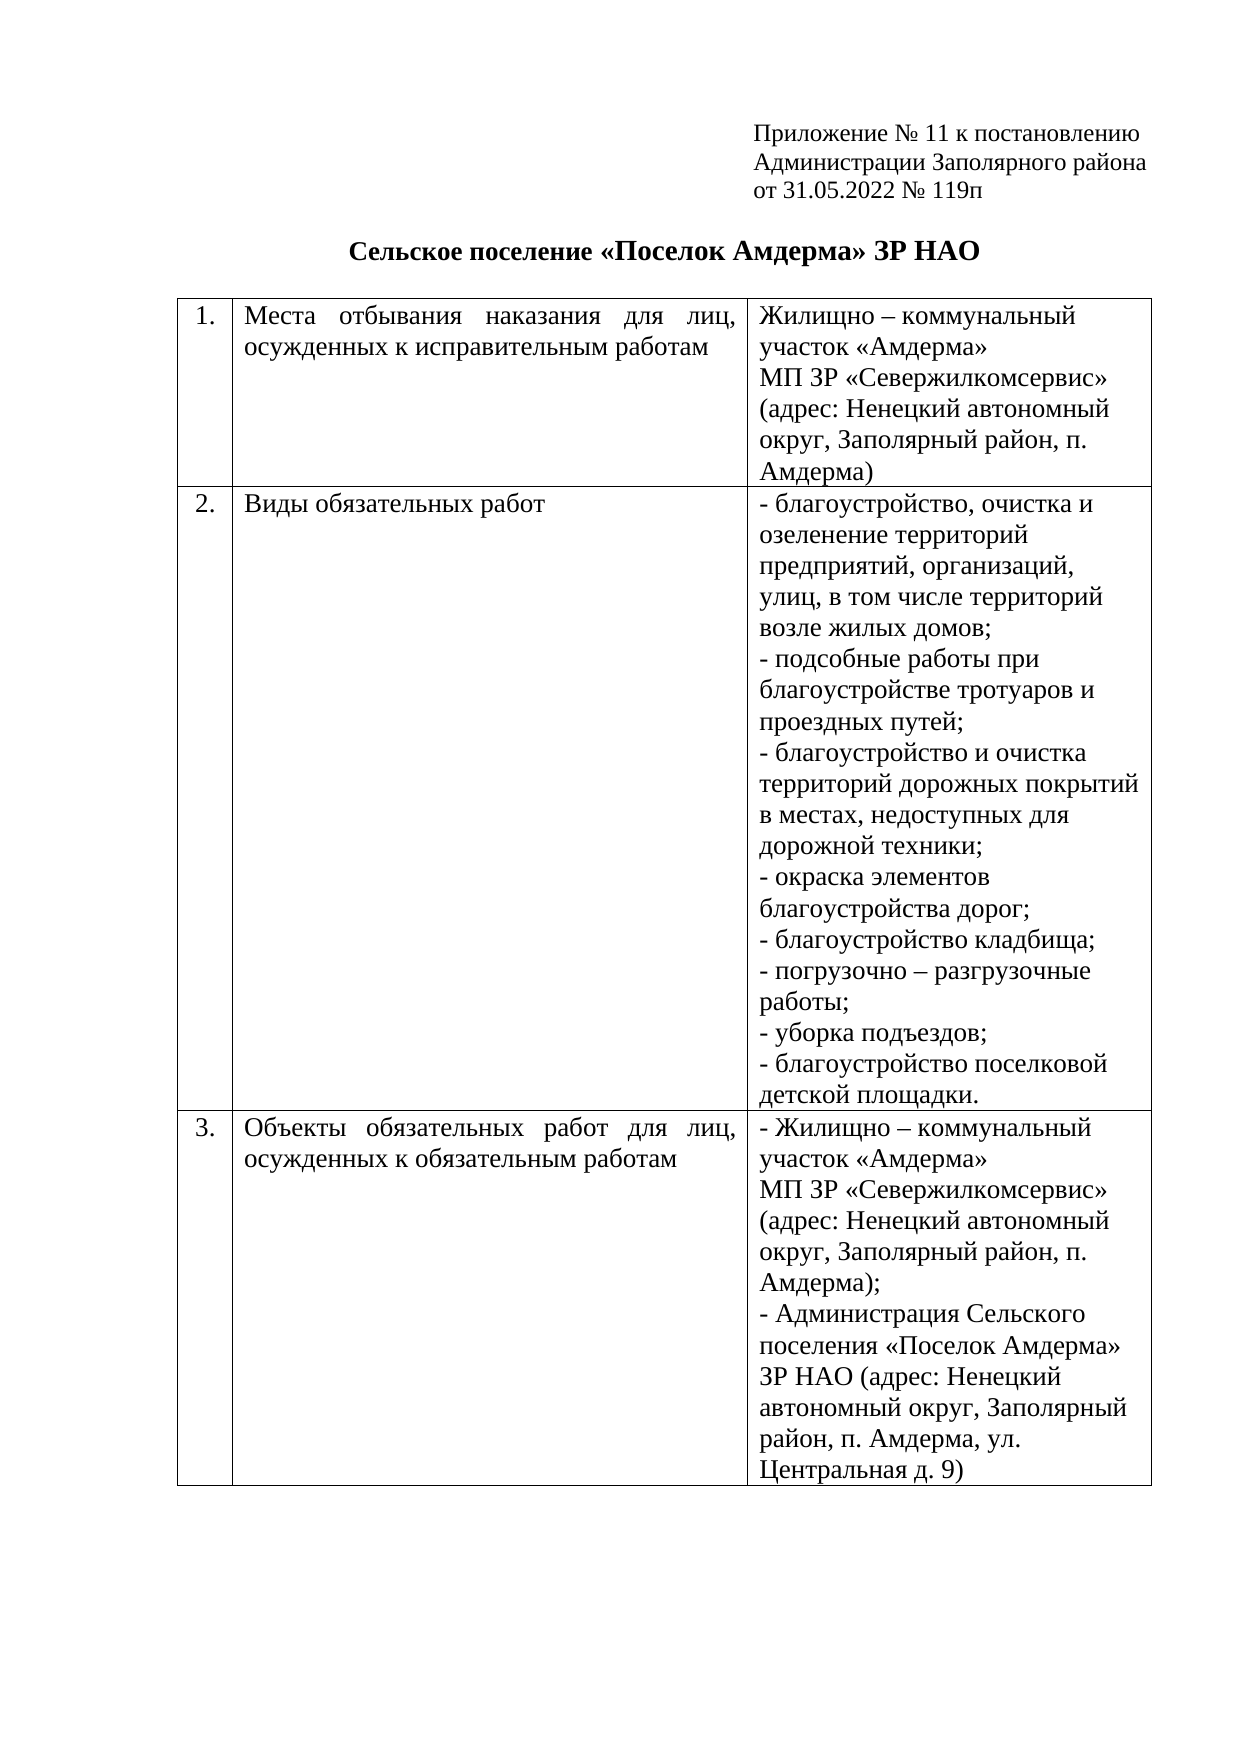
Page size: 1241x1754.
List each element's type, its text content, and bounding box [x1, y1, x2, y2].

table_cell Виды обязательных работ [233, 487, 747, 1110]
table_header Жилищно – коммунальный участок «Амдерма» МП ЗР «Севержилкомсервис» (адрес: Ненецкий автономный округ, Заполярный район, п. Амдерма) [748, 299, 1151, 486]
table_header Места отбывания наказания для лиц, осужденных к исправительным работам [233, 299, 747, 486]
table_cell - благоустройство, очистка и озеленение территорий предприятий, организаций, улиц, в том числе территорий возле жилых домов; - подсобные работы при благоустройстве тротуаров и проездных путей; - благоустройство и очистка территорий дорожных покрытий в местах, недоступных для дорожной техники; - окраска элементов благоустройства дорог; - благоустройство кладбища; - погрузочно – разгрузочные работы; - уборка подъездов; - благоустройство поселковой детской площадки. [748, 487, 1151, 1110]
table_cell Объекты обязательных работ для лиц, осужденных к обязательным работам [233, 1111, 747, 1484]
table_cell 3. [178, 1111, 232, 1484]
table_cell 2. [178, 487, 232, 1110]
text Сельское поселение «Поселок Амдерма» ЗР НАО [177, 233, 1152, 267]
text Приложение № 11 к постановлению Администрации Заполярного района от 31.05.2022 № 119п [753, 118, 1152, 204]
table_cell - Жилищно – коммунальный участок «Амдерма» МП ЗР «Севержилкомсервис» (адрес: Ненецкий автономный округ, Заполярный район, п. Амдерма); - Администрация Сельского поселения «Поселок Амдерма» ЗР НАО (адрес: Ненецкий автономный округ, Заполярный район, п. Амдерма, ул. Центральная д. 9) [748, 1111, 1151, 1484]
table_header 1. [178, 299, 232, 486]
